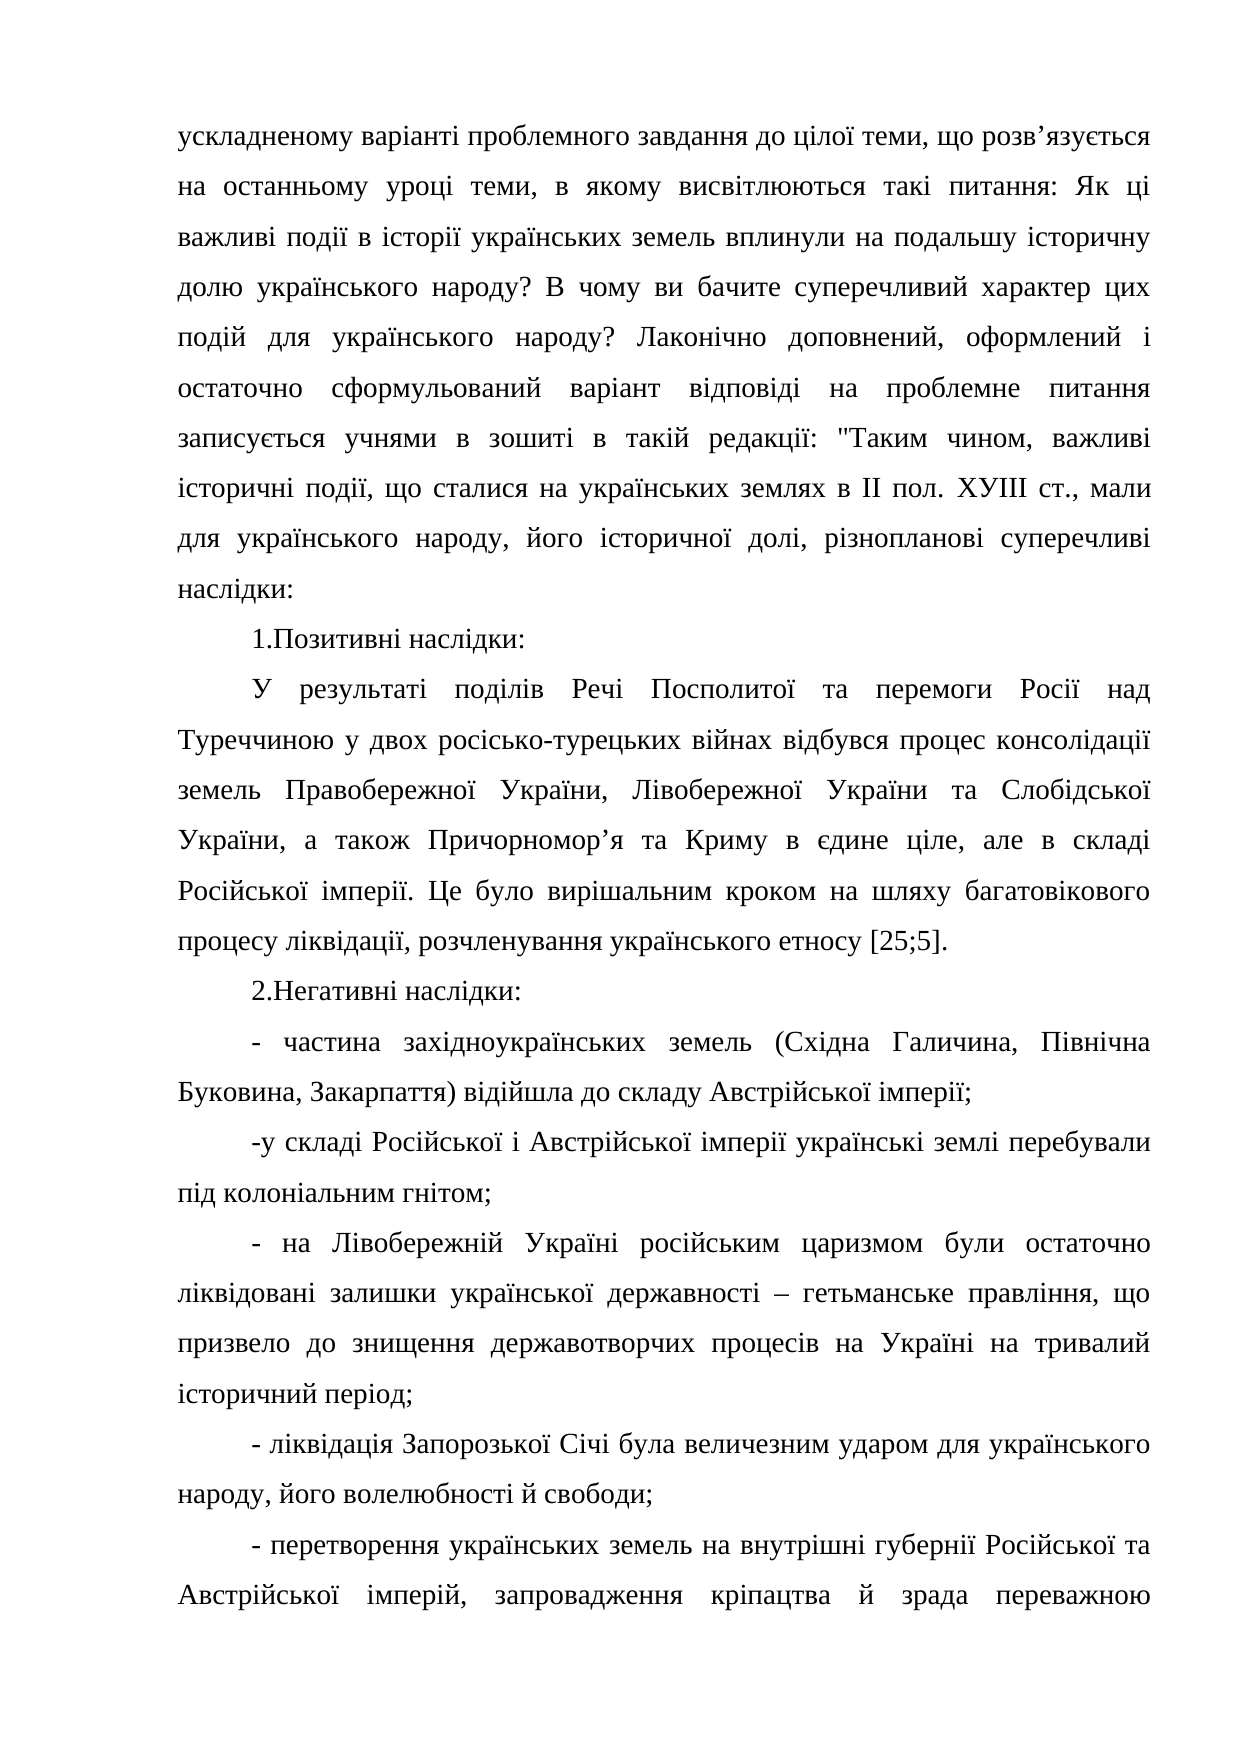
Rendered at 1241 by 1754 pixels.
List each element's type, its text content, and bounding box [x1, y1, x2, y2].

text У результаті поділів Речі Посполитої та перемоги Росії над Туреччиною у двох росісько-турецьких війнах відбувся процес консолідації земель Правобережної України, Лівобережної України та Слобідської України, а також Причорномор’я та Криму в єдине ціле, але в складі Російської імперії. Це було вирішальним кроком на шляху багатовікового процесу ліквідації, розчленування українського етносу [25;5]. [177, 672, 1152, 957]
text 1.Позитивні наслідки: [177, 621, 1152, 655]
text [177, 1527, 1152, 1611]
text - на Лівобережній Україні російським царизмом були остаточно ліквідовані залишки української державності – гетьманське правління, що призвело до знищення державотворчих процесів на Україні на тривалий історичний період; [177, 1225, 1152, 1409]
text - ліквідація Запорозької Січі була величезним ударом для українського народу, його волелюбності й свободи; [177, 1426, 1152, 1510]
text 2.Негативні наслідки: [177, 973, 1152, 1007]
text - частина західноукраїнських земель (Східна Галичина, Північна Буковина, Закарпаття) відійшла до складу Австрійської імперії; [177, 1024, 1152, 1108]
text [177, 118, 1152, 604]
text -у складі Російської і Австрійської імперії українські землі перебували під колоніальним гнітом; [177, 1124, 1152, 1208]
